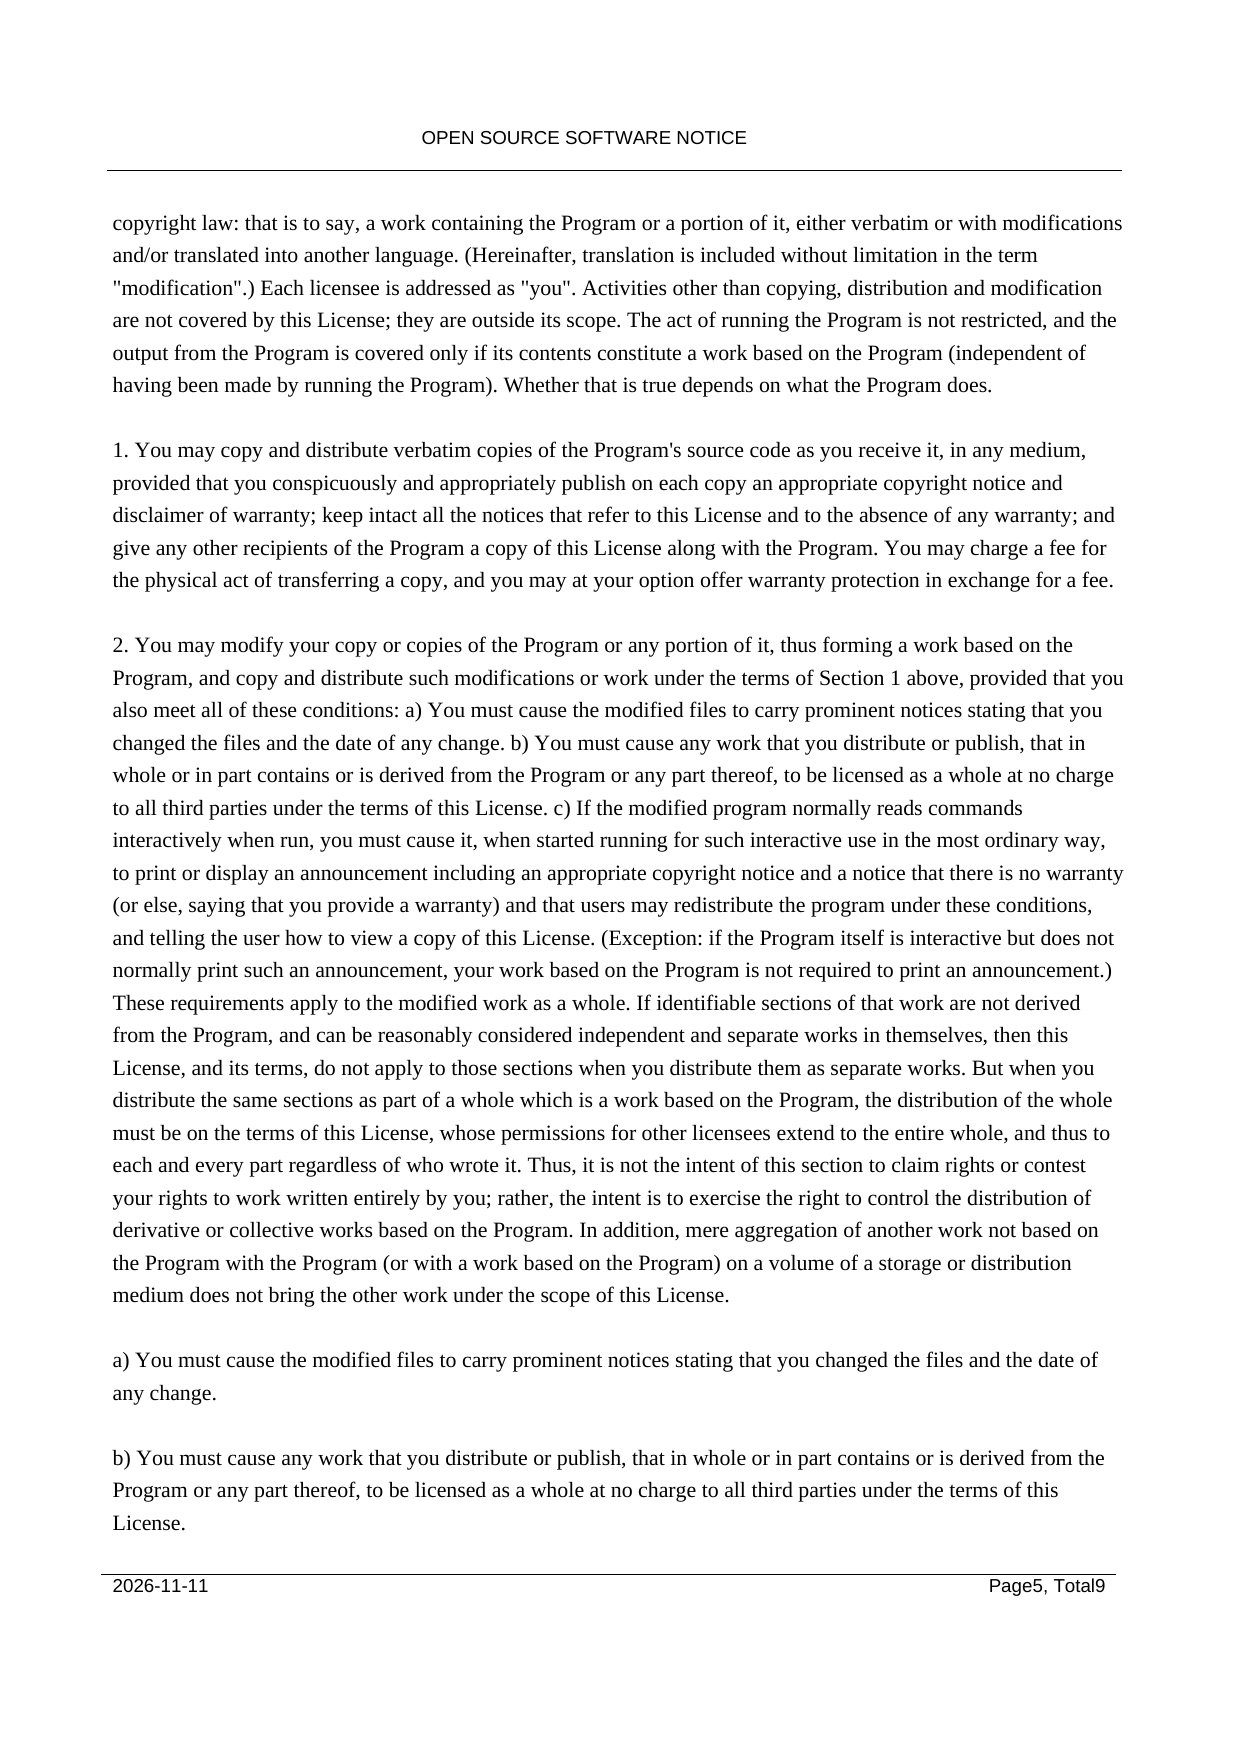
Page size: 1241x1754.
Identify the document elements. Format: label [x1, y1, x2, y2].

text [112, 206, 1128, 1539]
